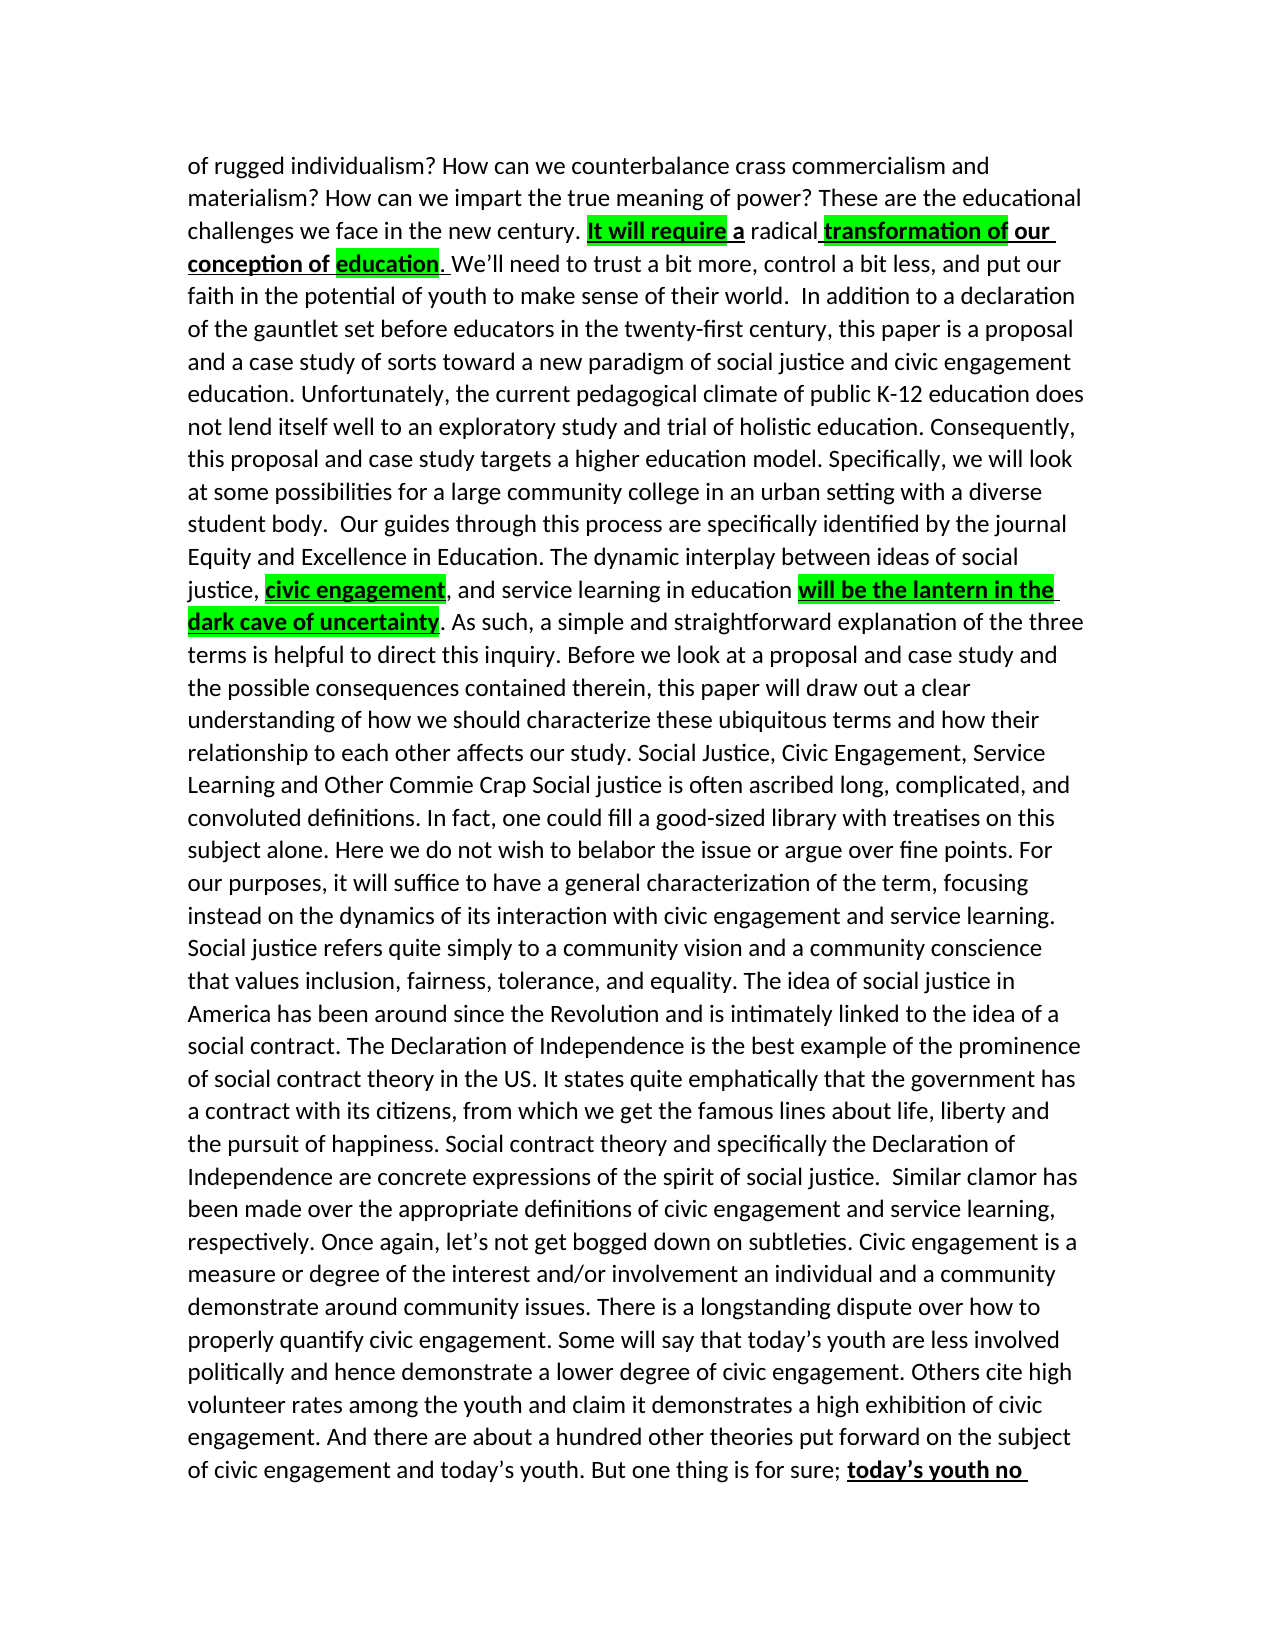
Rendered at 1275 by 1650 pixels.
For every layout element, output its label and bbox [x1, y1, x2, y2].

text [187, 150, 1087, 1485]
